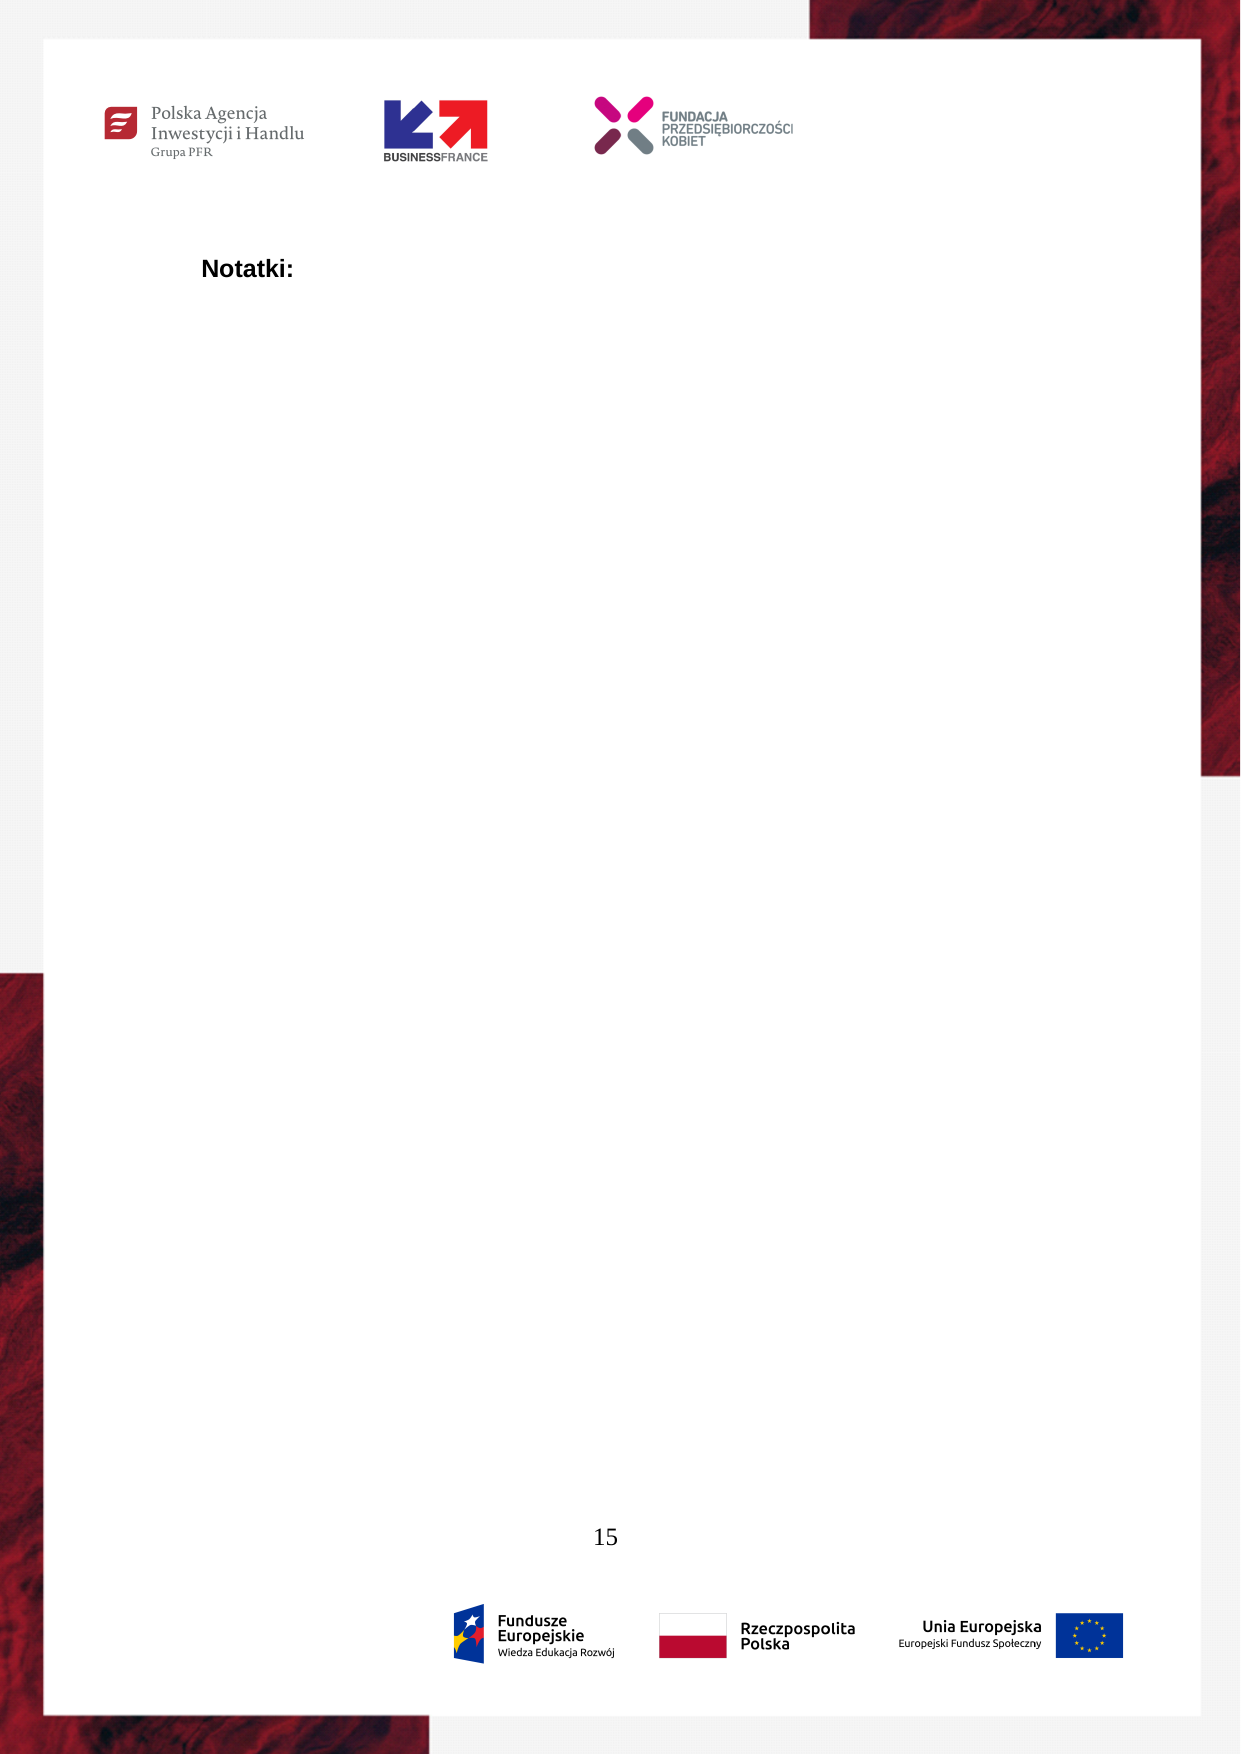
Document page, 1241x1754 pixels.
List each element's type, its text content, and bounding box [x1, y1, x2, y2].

text Notatki: [201, 254, 1093, 282]
picture [0, 0, 1241, 1754]
